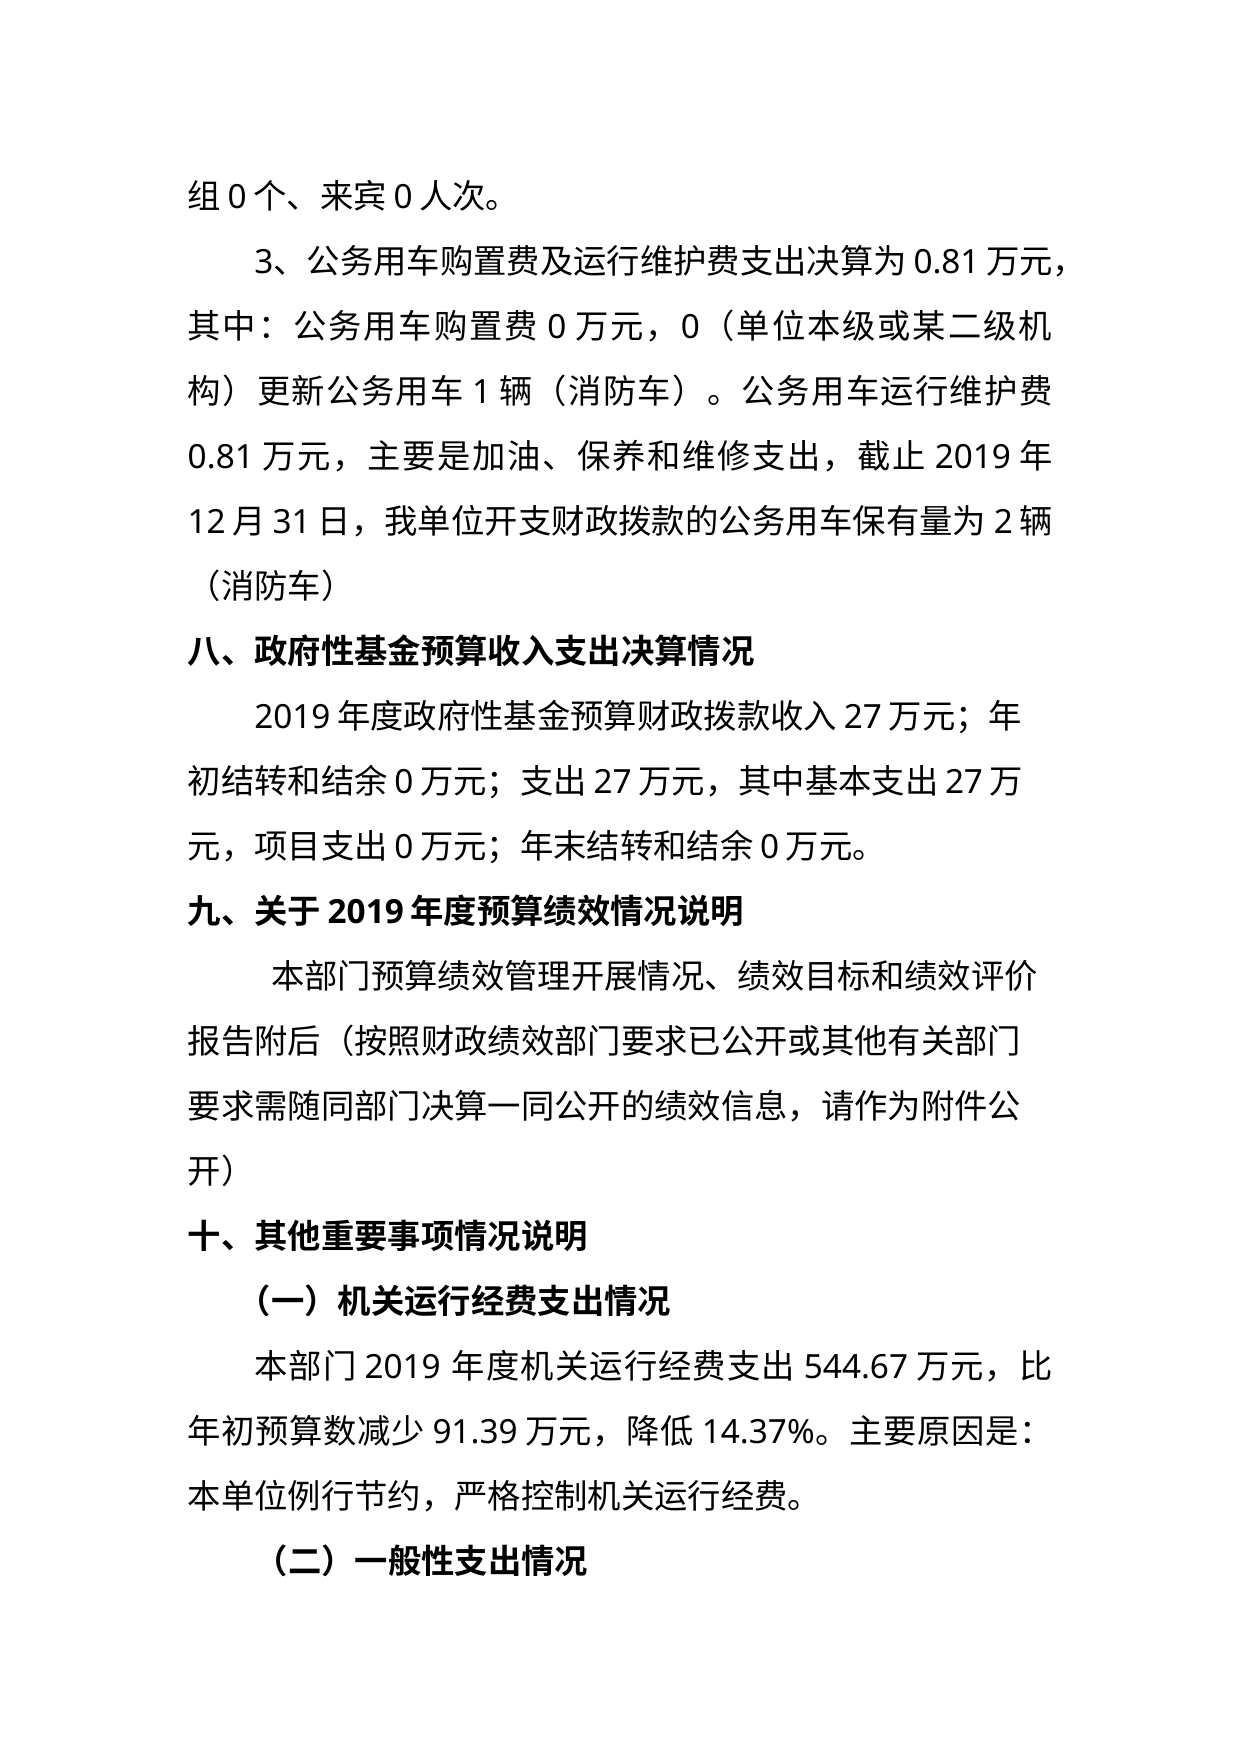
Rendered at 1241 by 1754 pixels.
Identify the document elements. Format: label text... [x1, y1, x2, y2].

text 本部门预算绩效管理开展情况、绩效目标和绩效评价报告附后（按照财政绩效部门要求已公开或其他有关部门要求需随同部门决算一同公开的绩效信息，请作为附件公开） [187, 942, 1053, 1202]
text 2019年度政府性基金预算财政拨款收入27万元；年初结转和结余0万元；支出27万元，其中基本支出27万元，项目支出0万元；年末结转和结余0万元。 [187, 682, 1053, 877]
text 十、其他重要事项情况说明 [187, 1202, 1053, 1267]
text 八、政府性基金预算收入支出决算情况 [187, 617, 1053, 682]
text 3、公务用车购置费及运行维护费支出决算为0.81万元，其中：公务用车购置费0万元，0（单位本级或某二级机构）更新公务用车1辆（消防车）。公务用车运行维护费0.81万元，主要是加油、保养和维修支出，截止2019年12月31日，我单位开支财政拨款的公务用车保有量为2辆（消防车） [187, 227, 1053, 617]
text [187, 162, 1053, 227]
text （一）机关运行经费支出情况 [187, 1267, 1053, 1332]
text 九、关于2019年度预算绩效情况说明 [187, 877, 1053, 942]
text （二）一般性支出情况 [187, 1527, 1053, 1592]
text 本部门2019 年度机关运行经费支出544.67万元，比年初预算数减少91.39万元，降低14.37%。主要原因是：本单位例行节约，严格控制机关运行经费。 [187, 1332, 1053, 1527]
